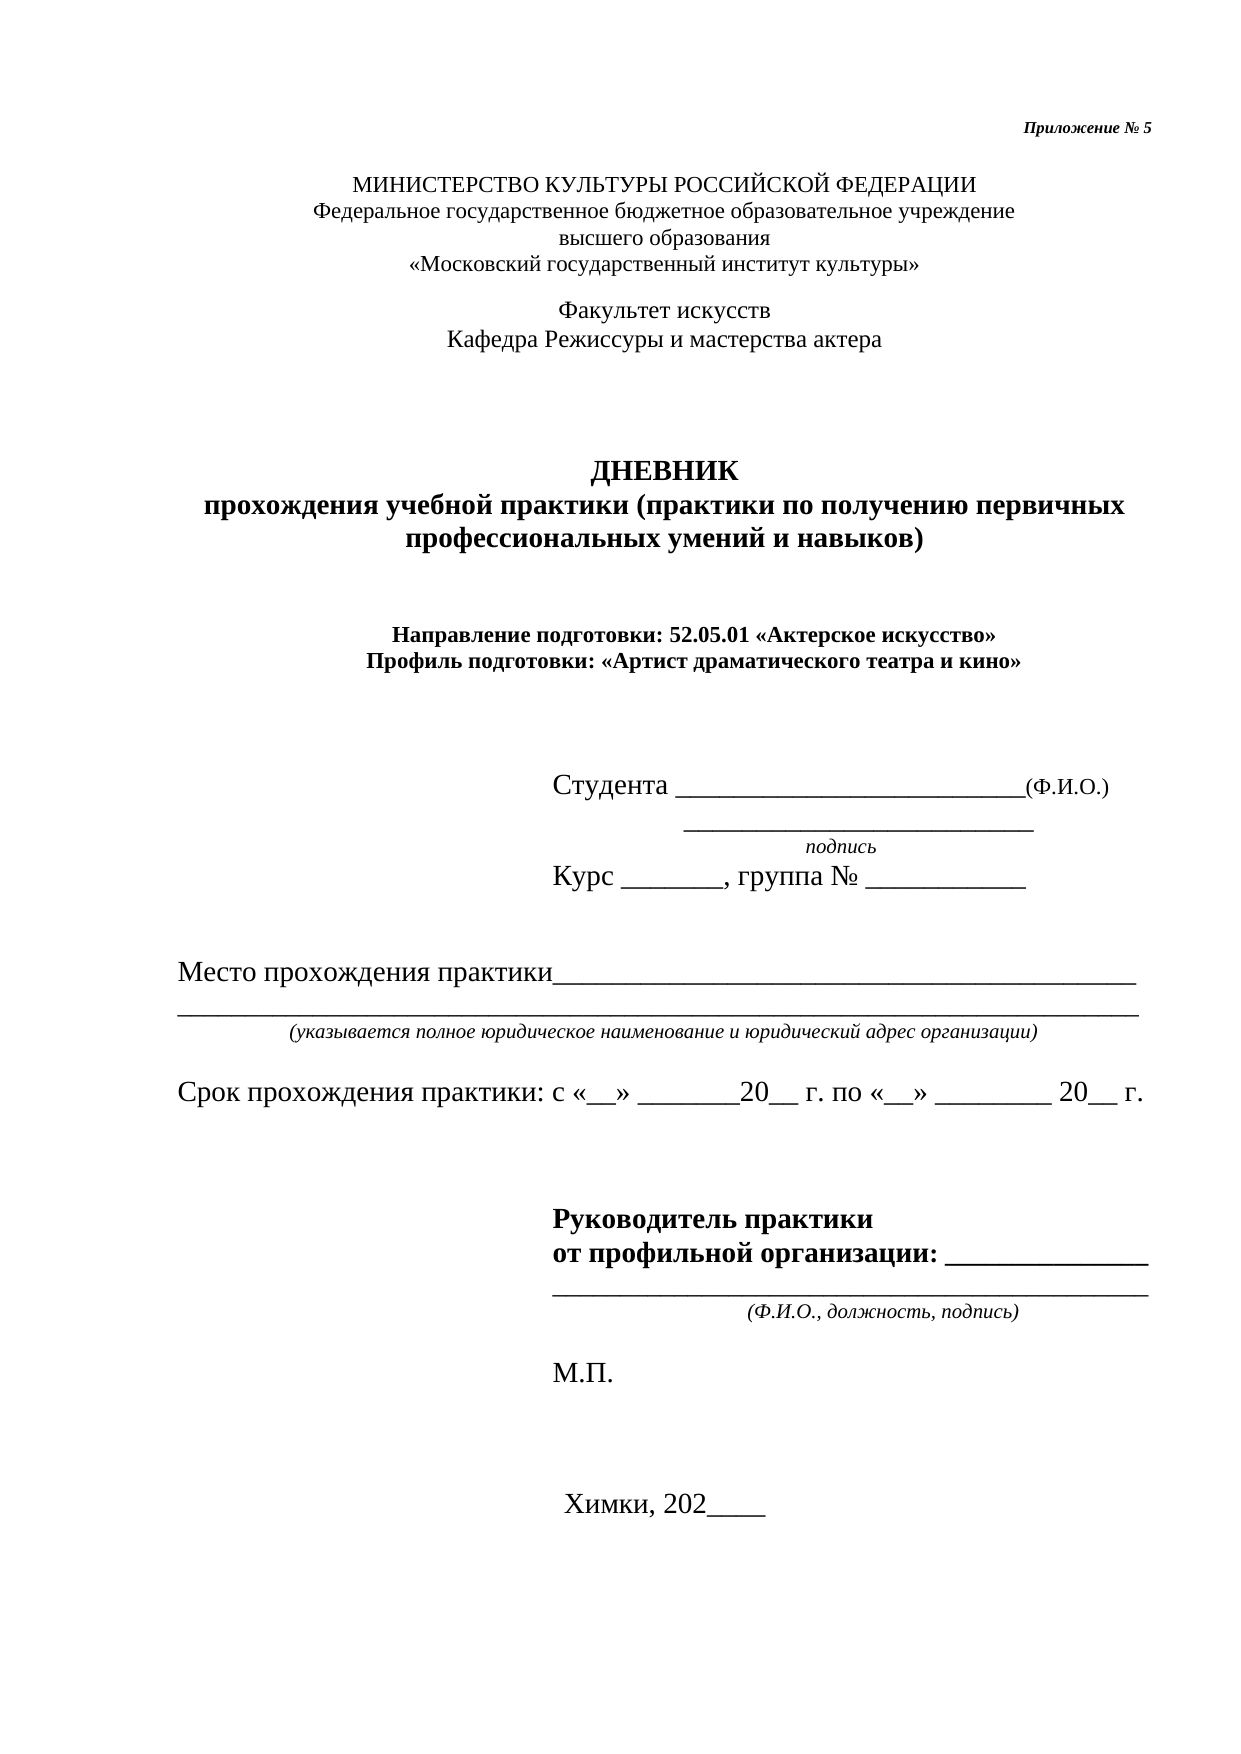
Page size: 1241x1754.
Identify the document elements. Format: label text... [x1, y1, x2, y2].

text подпись [177, 834, 1152, 858]
text Руководитель практики [177, 1201, 1152, 1235]
text ____________________________________________ [177, 1268, 1152, 1299]
text высшего образования [177, 223, 1152, 250]
text (Ф.И.О., должность, подпись) [177, 1299, 1152, 1323]
text Направление подготовки: 52.05.01 «Актерское искусство» [177, 621, 1152, 648]
text Приложение № 5 [177, 118, 1152, 137]
text Кафедра Режиссуры и мастерства актера [177, 324, 1152, 353]
text Факультет искусств [177, 295, 1152, 324]
text ДНЕВНИК [177, 453, 1152, 487]
text Федеральное государственное бюджетное образовательное учреждение [177, 197, 1152, 223]
text Срок прохождения практики: с «__» _______20__ г. по «__» ________ 20__ г. [177, 1074, 1152, 1108]
text Место прохождения практики________________________________________ [177, 954, 1152, 988]
text Профиль подготовки: «Артист драматического театра и кино» [177, 648, 1152, 674]
text ________________________ [177, 801, 1152, 834]
text прохождения учебной практики (практики по получению первичных профессиональных умений и навыков) [177, 487, 1152, 554]
text Студента ________________________(Ф.И.О.) [177, 767, 1152, 801]
text Химки, 202____ [177, 1486, 1152, 1520]
text «Московский государственный институт культуры» [177, 250, 1152, 276]
text (указывается полное юридическое наименование и юридический адрес организации) [177, 1019, 1152, 1043]
text М.П. [177, 1355, 1152, 1388]
text _______________________________________________________________________ [177, 988, 1152, 1019]
text от профильной организации: _______________ [177, 1235, 1152, 1268]
text Курс _______, группа № ___________ [177, 858, 1152, 892]
text МИНИСТЕРСТВО КУЛЬТУРЫ РОССИЙСКОЙ ФЕДЕРАЦИИ [177, 171, 1152, 197]
